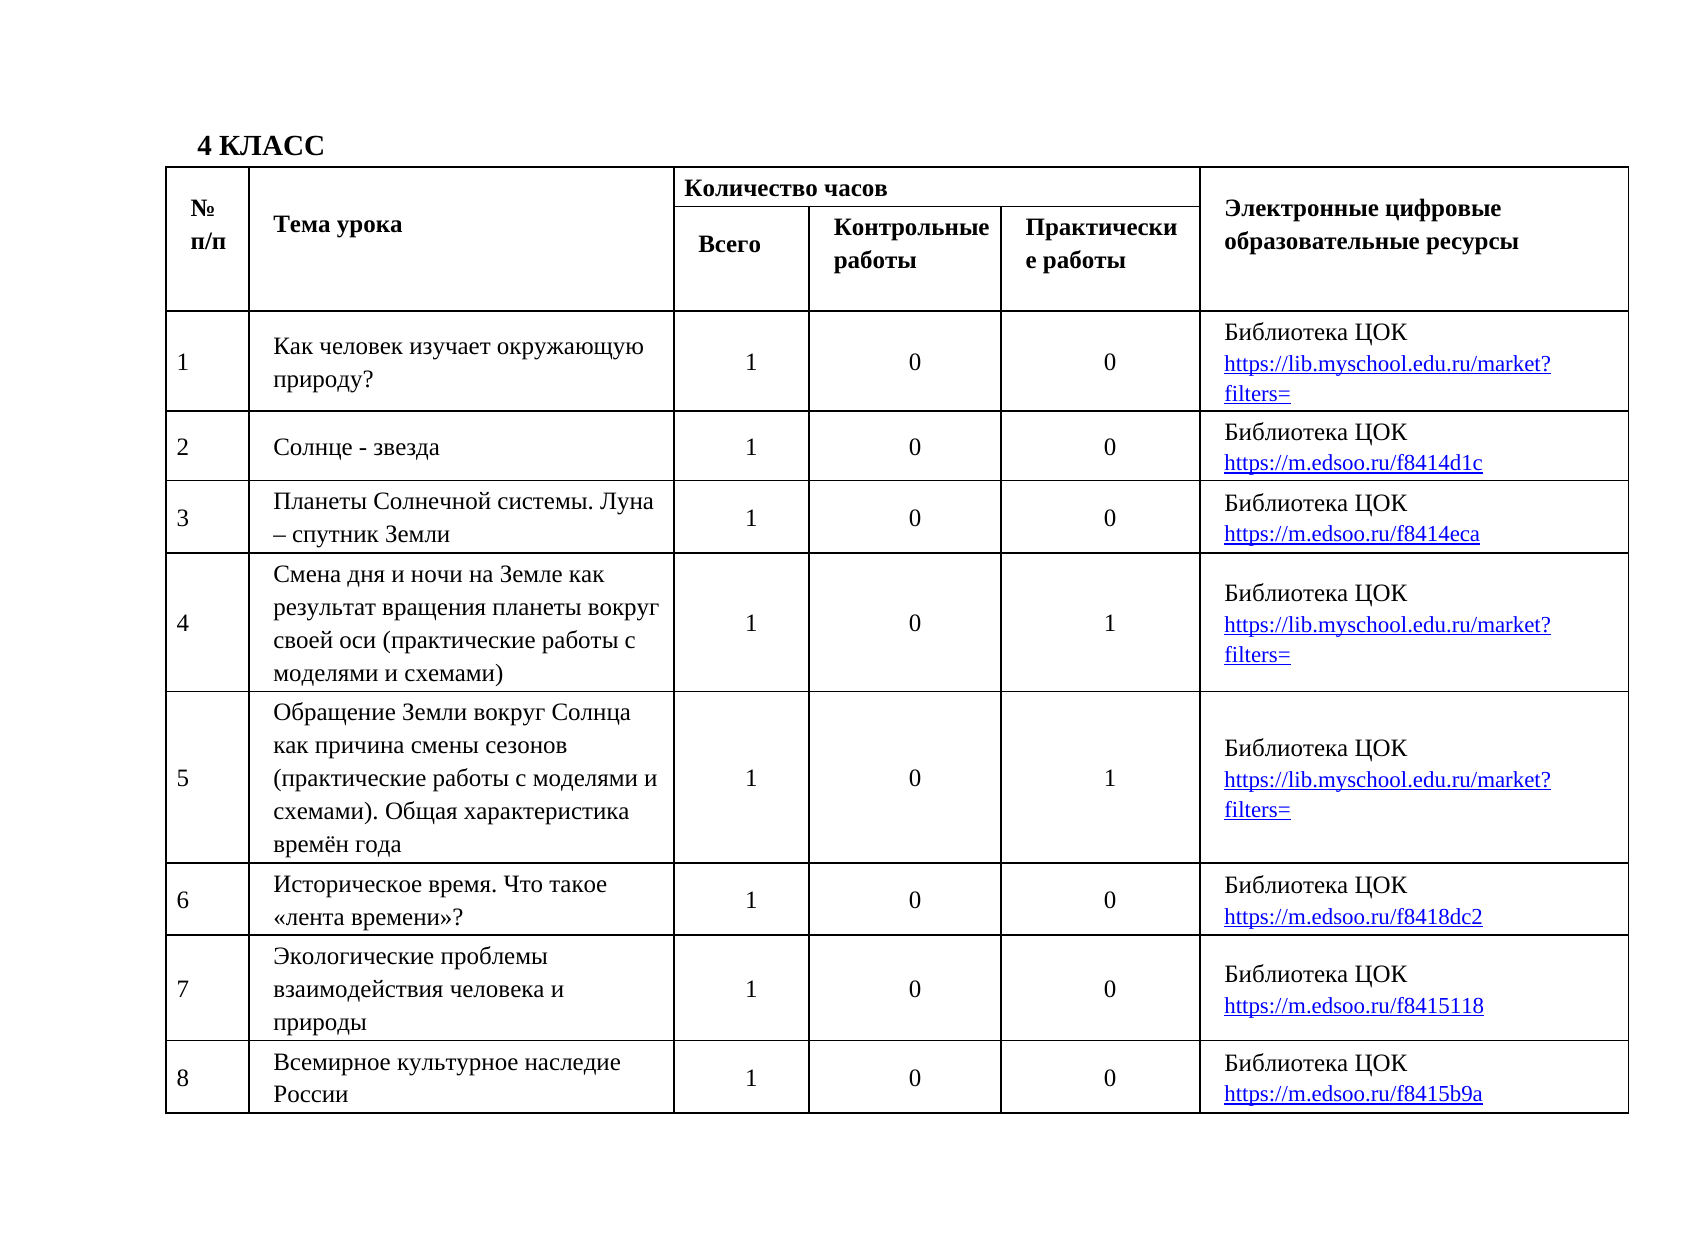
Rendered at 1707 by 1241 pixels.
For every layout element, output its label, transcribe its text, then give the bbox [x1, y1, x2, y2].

table_cell 1 [167, 312, 248, 410]
table_cell 1 [675, 481, 808, 552]
table_cell Библиотека ЦОК https://m.edsoo.ru/f8414eca [1201, 481, 1628, 552]
table_cell Смена дня и ночи на Земле как результат вращения планеты вокруг своей оси (практические работы с моделями и схемами) [250, 554, 673, 691]
table_cell 5 [167, 692, 248, 862]
table_cell Солнце - звезда [250, 412, 673, 480]
table_cell Планеты Солнечной системы. Луна – спутник Земли [250, 481, 673, 552]
table_header Количество часов [675, 168, 1199, 206]
table_cell Библиотека ЦОК https://m.edsoo.ru/f8415118 [1201, 936, 1628, 1040]
table_cell Библиотека ЦОК https://lib.myschool.edu.ru/market?filters= [1201, 312, 1628, 410]
table_cell 0 [1002, 312, 1199, 410]
table_header Электронные цифровые образовательные ресурсы [1201, 168, 1628, 310]
table_cell 0 [1002, 1041, 1199, 1112]
table_cell 0 [1002, 864, 1199, 934]
table_cell 1 [675, 936, 808, 1040]
table_cell 0 [810, 936, 1000, 1040]
table_cell 0 [1002, 412, 1199, 480]
table_cell Библиотека ЦОК https://m.edsoo.ru/f8418dc2 [1201, 864, 1628, 934]
table_cell 4 [167, 554, 248, 691]
table_cell Обращение Земли вокруг Солнца как причина смены сезонов (практические работы с моделями и схемами). Общая характеристика времён года [250, 692, 673, 862]
text 4 КЛАСС [190, 128, 1618, 161]
table_cell 1 [675, 554, 808, 691]
table_cell 1 [675, 412, 808, 480]
table_cell Всего [675, 207, 808, 310]
table_cell 0 [810, 412, 1000, 480]
table_cell 1 [675, 312, 808, 410]
table_cell 1 [675, 1041, 808, 1112]
table_cell Историческое время. Что такое «лента времени»? [250, 864, 673, 934]
table_cell 8 [167, 1041, 248, 1112]
table_cell Экологические проблемы взаимодействия человека и природы [250, 936, 673, 1040]
table_cell 0 [810, 692, 1000, 862]
table_cell 0 [1002, 481, 1199, 552]
table_header Тема урока [250, 168, 673, 310]
table_cell 7 [167, 936, 248, 1040]
table_cell 6 [167, 864, 248, 934]
table_cell 3 [167, 481, 248, 552]
table_cell 0 [810, 481, 1000, 552]
table_cell Контрольные работы [810, 207, 1000, 310]
table_cell 0 [810, 864, 1000, 934]
table_cell 0 [810, 554, 1000, 691]
table_cell Библиотека ЦОК https://m.edsoo.ru/f8414d1c [1201, 412, 1628, 480]
table_cell 1 [1002, 554, 1199, 691]
table_cell Библиотека ЦОК https://lib.myschool.edu.ru/market?filters= [1201, 554, 1628, 691]
table_cell 2 [167, 412, 248, 480]
table_cell Библиотека ЦОК https://lib.myschool.edu.ru/market?filters= [1201, 692, 1628, 862]
table_cell 0 [810, 1041, 1000, 1112]
table_cell Как человек изучает окружающую природу? [250, 312, 673, 410]
table_cell 1 [1002, 692, 1199, 862]
table_cell 1 [675, 864, 808, 934]
table_cell 1 [675, 692, 808, 862]
table_cell Практические работы [1002, 207, 1199, 310]
table_header № п/п [167, 168, 248, 310]
table_cell 0 [810, 312, 1000, 410]
table_cell Библиотека ЦОК https://m.edsoo.ru/f8415b9a [1201, 1041, 1628, 1112]
table_cell Всемирное культурное наследие России [250, 1041, 673, 1112]
table_cell 0 [1002, 936, 1199, 1040]
